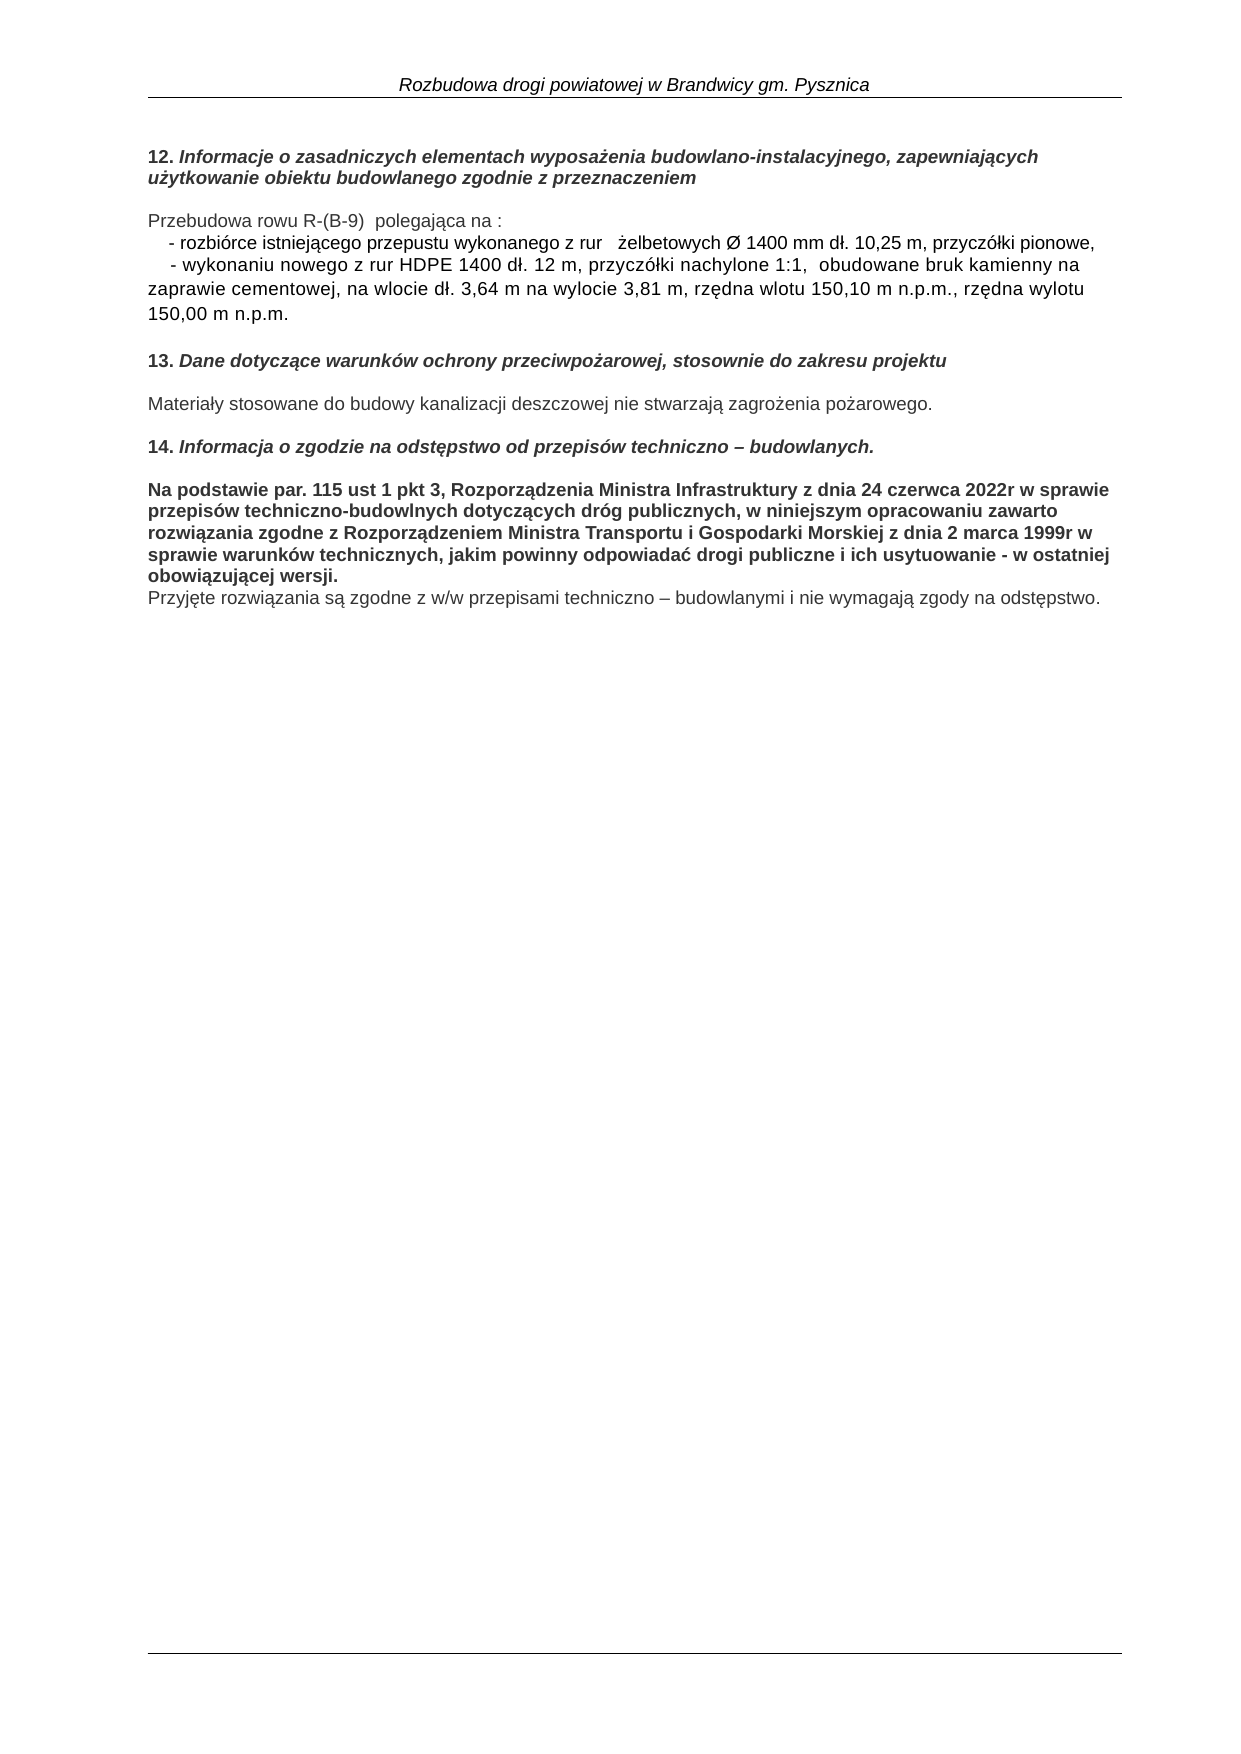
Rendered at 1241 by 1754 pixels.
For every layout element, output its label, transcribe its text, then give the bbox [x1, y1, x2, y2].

text Materiały stosowane do budowy kanalizacji deszczowej nie stwarzają zagrożenia pożarowego. [148, 392, 1122, 414]
text - wykonaniu nowego z rur HDPE 1400 dł. 12 m, przyczółki nachylone 1:1, obudowane bruk kamienny na zaprawie cementowej, na wlocie dł. 3,64 m na wylocie 3,81 m, rzędna wlotu 150,10 m n.p.m., rzędna wylotu 150,00 m n.p.m. [148, 253, 1122, 324]
text - rozbiórce istniejącego przepustu wykonanego z rur żelbetowych Ø 1400 mm dł. 10,25 m, przyczółki pionowe, [148, 232, 1122, 253]
text Przebudowa rowu R-(B-9) polegająca na : [148, 189, 1122, 232]
text Na podstawie par. 115 ust 1 pkt 3, Rozporządzenia Ministra Infrastruktury z dnia 24 czerwca 2022r w sprawie przepisów techniczno-budowlnych dotyczących dróg publicznych, w niniejszym opracowaniu zawarto rozwiązania zgodne z Rozporządzeniem Ministra Transportu i Gospodarki Morskiej z dnia 2 marca 1999r w sprawie warunków technicznych, jakim powinny odpowiadać drogi publiczne i ich usytuowanie - w ostatniej obowiązującej wersji. [148, 457, 1122, 587]
text 13. Dane dotyczące warunków ochrony przeciwpożarowej, stosownie do zakresu projektu [148, 349, 1122, 371]
text 12. Informacje o zasadniczych elementach wyposażenia budowlano-instalacyjnego, zapewniających użytkowanie obiektu budowlanego zgodnie z przeznaczeniem [148, 146, 1122, 189]
text 14. Informacja o zgodzie na odstępstwo od przepisów techniczno – budowlanych. [148, 436, 1122, 457]
text Przyjęte rozwiązania są zgodne z w/w przepisami techniczno – budowlanymi i nie wymagają zgody na odstępstwo. [148, 587, 1122, 608]
